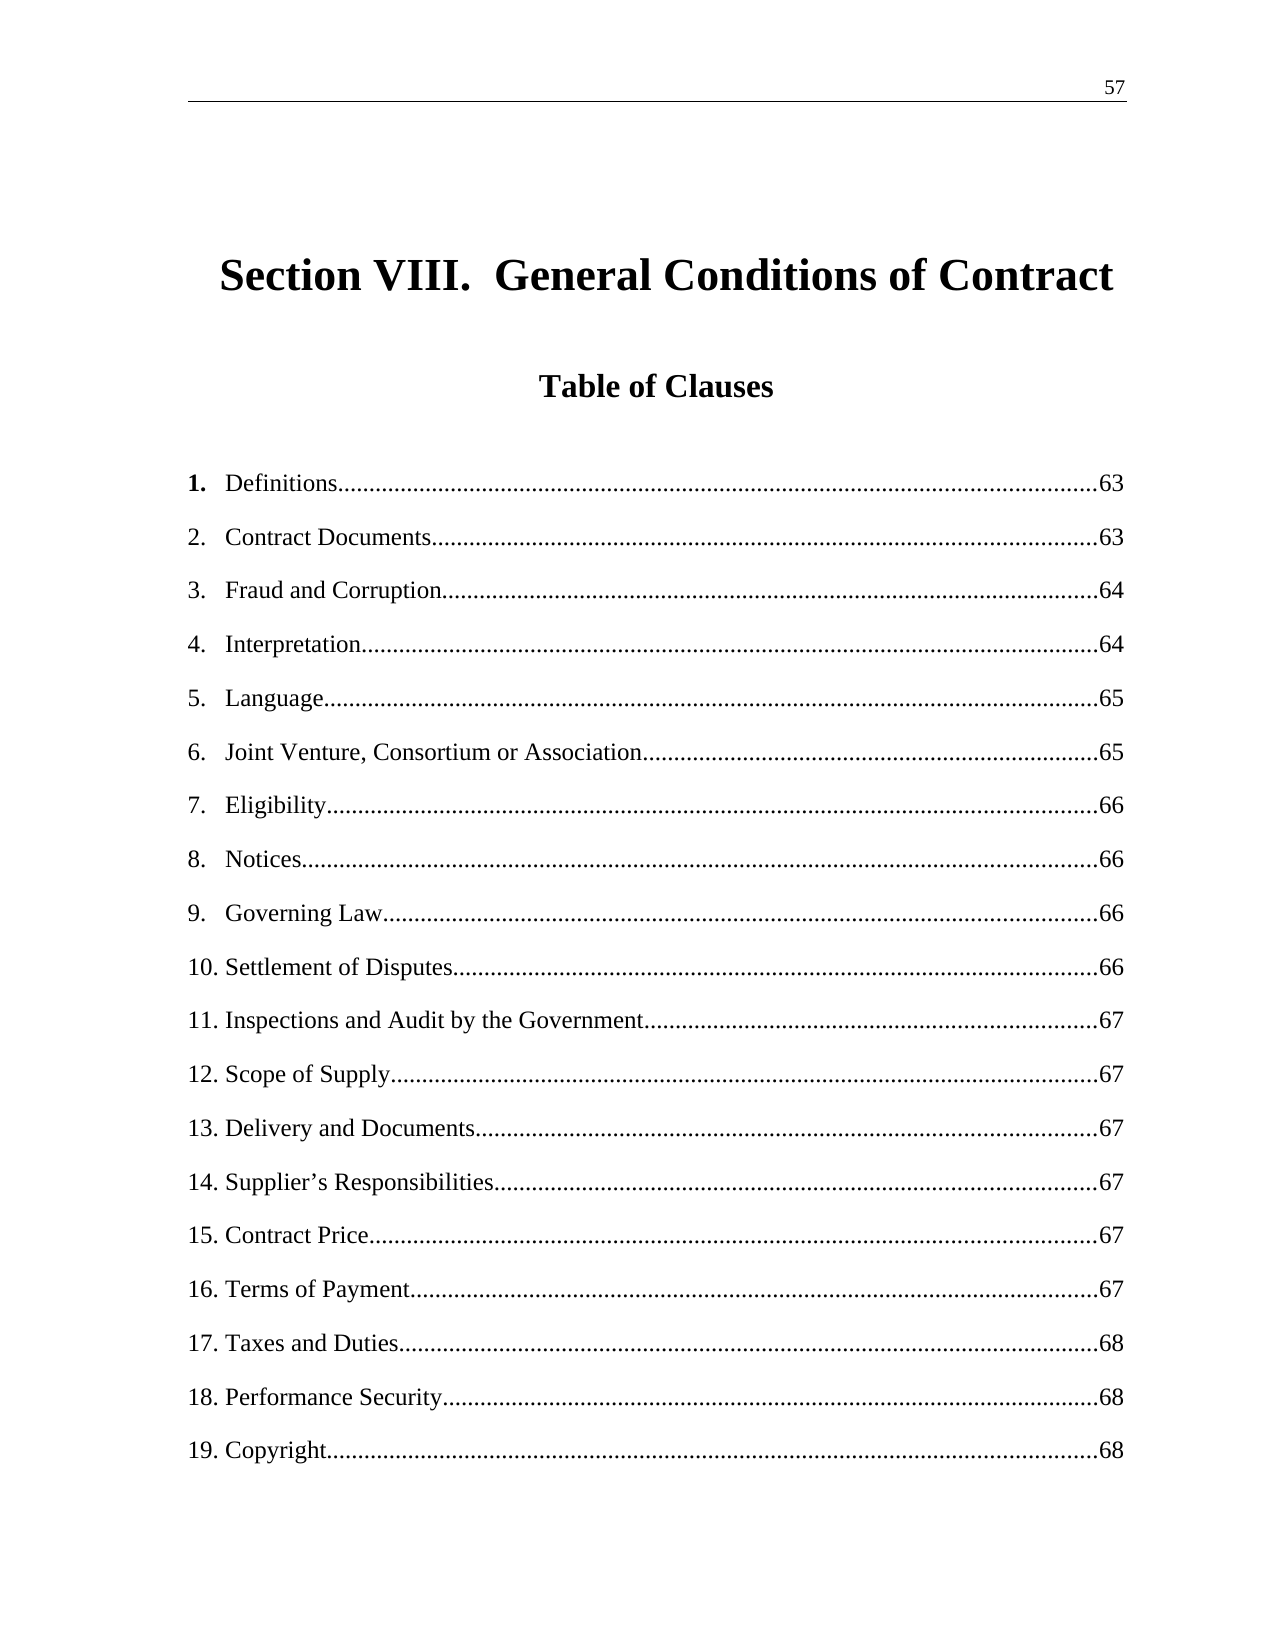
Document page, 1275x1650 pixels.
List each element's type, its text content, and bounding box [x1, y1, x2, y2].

text 12. Scope of Supply 67 [187, 1059, 1125, 1088]
table_header Section VIII. General Conditions of Contract [188, 222, 1146, 337]
text 11. Inspections and Audit by the Government 67 [187, 1005, 1125, 1034]
text 17. Taxes and Duties 68 [187, 1328, 1125, 1357]
text 14. Supplier’s Responsibilities 67 [187, 1167, 1125, 1195]
text 16. Terms of Payment 67 [187, 1274, 1125, 1303]
text 19. Copyright 68 [187, 1435, 1125, 1464]
text 9. Governing Law 66 [187, 898, 1125, 927]
text Table of Clauses [187, 366, 1125, 404]
text 18. Performance Security 68 [187, 1382, 1125, 1410]
text 15. Contract Price 67 [187, 1220, 1125, 1249]
text 2. Contract Documents 63 [187, 522, 1125, 550]
text 13. Delivery and Documents 67 [187, 1113, 1125, 1142]
text 5. Language 65 [187, 683, 1125, 712]
text 4. Interpretation 64 [187, 629, 1125, 658]
text 1. Definitions 63 [187, 468, 1125, 497]
text 7. Eligibility 66 [187, 790, 1125, 819]
text 6. Joint Venture, Consortium or Association 65 [187, 737, 1125, 765]
text 10. Settlement of Disputes 66 [187, 952, 1125, 980]
text 8. Notices 66 [187, 844, 1125, 873]
text 3. Fraud and Corruption 64 [187, 575, 1125, 604]
